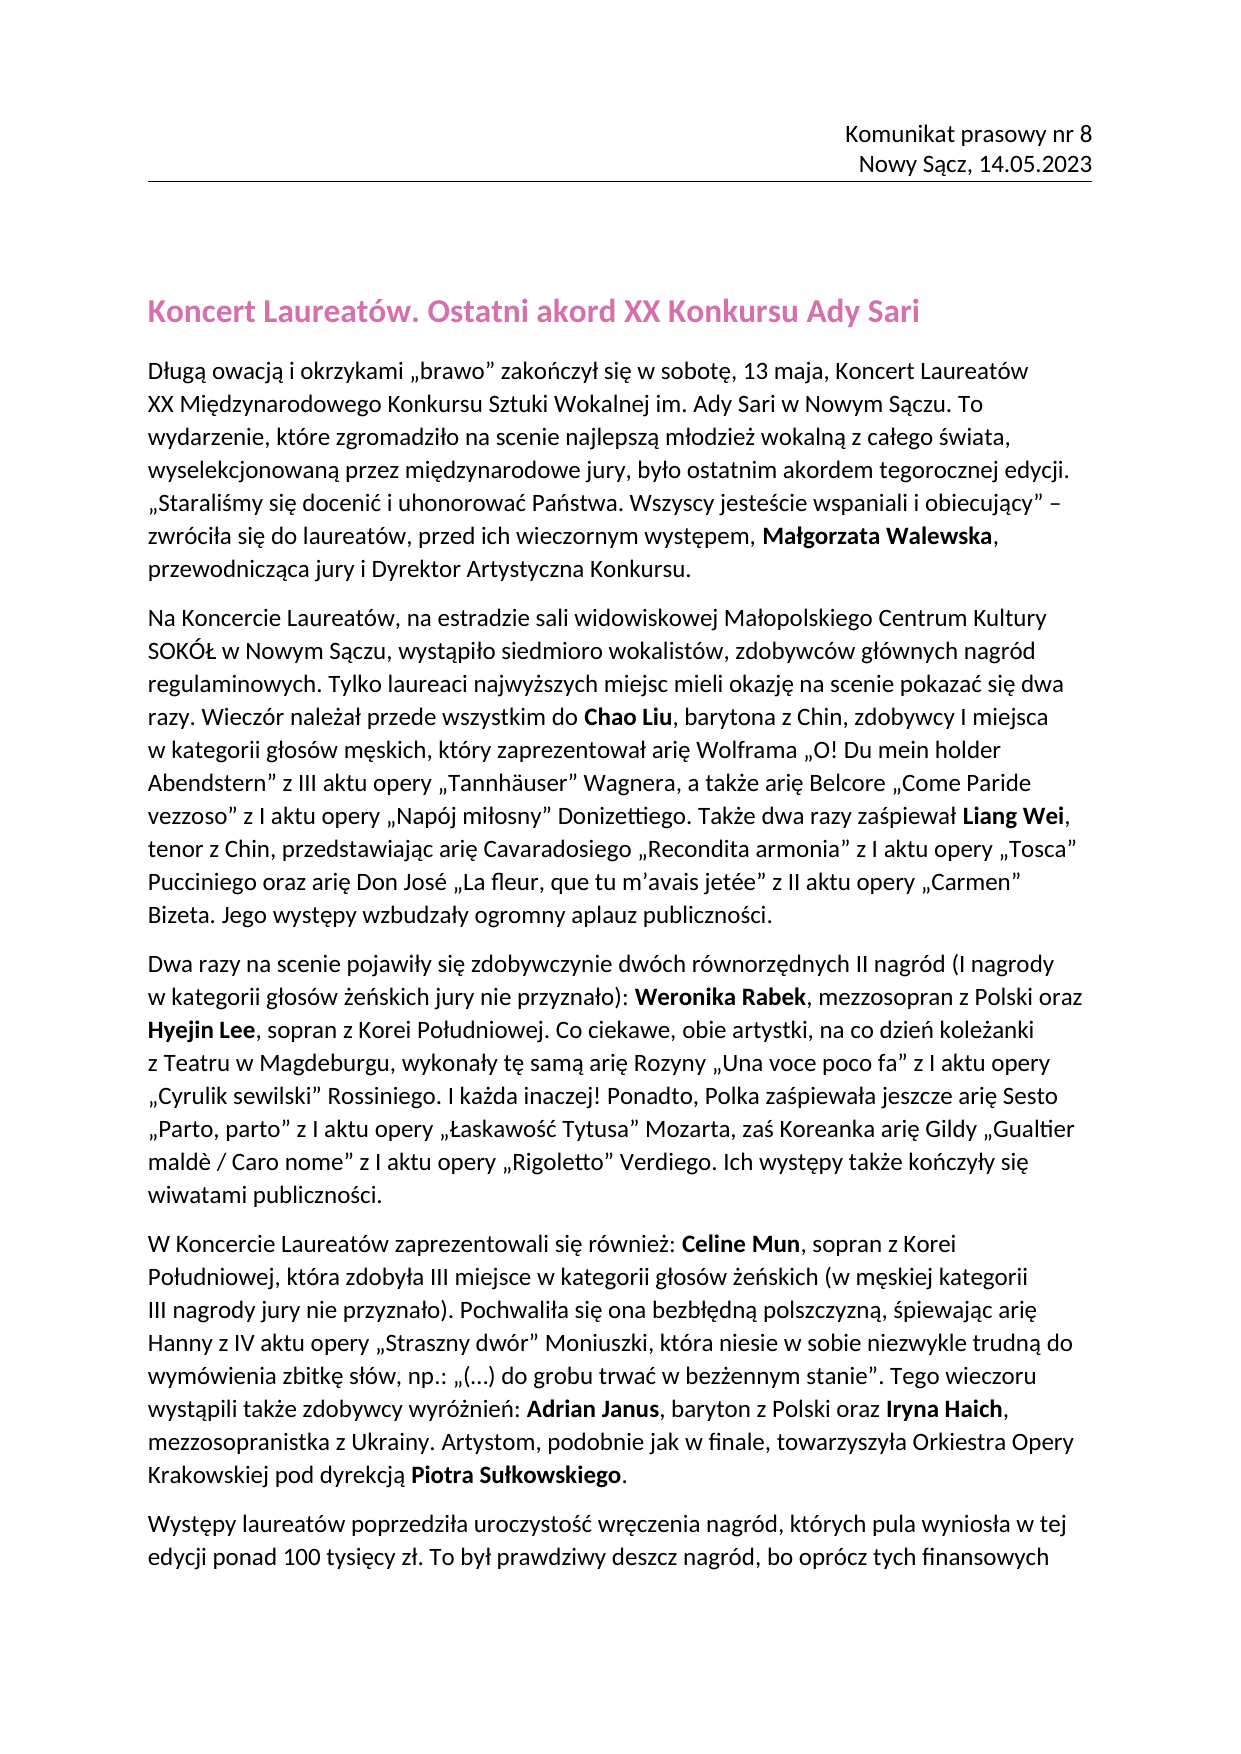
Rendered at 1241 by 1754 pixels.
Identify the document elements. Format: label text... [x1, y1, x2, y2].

text Dwa razy na scenie pojawiły się zdobywczynie dwóch równorzędnych II nagród (I nagrody w kategorii głosów żeńskich jury nie przyznało): Weronika Rabek, mezzosopran z Polski oraz Hyejin Lee, sopran z Korei Południowej. Co ciekawe, obie artystki, na co dzień koleżanki z Teatru w Magdeburgu, wykonały tę samą arię Rozyny „Una voce poco fa” z I aktu opery „Cyrulik sewilski” Rossiniego. I każda inaczej! Ponadto, Polka zaśpiewała jeszcze arię Sesto „Parto, parto” z I aktu opery „Łaskawość Tytusa” Mozarta, zaś Koreanka arię Gildy „Gualtier maldè / Caro nome” z I aktu opery „Rigoletto” Verdiego. Ich występy także kończyły się wiwatami publiczności. [148, 948, 1092, 1209]
text W Koncercie Laureatów zaprezentowali się również: Celine Mun, sopran z Korei Południowej, która zdobyła III miejsce w kategorii głosów żeńskich (w męskiej kategorii III nagrody jury nie przyznało). Pochwaliła się ona bezbłędną polszczyzną, śpiewając arię Hanny z IV aktu opery „Straszny dwór” Moniuszki, która niesie w sobie niezwykle trudną do wymówienia zbitkę słów, np.: „(…) do grobu trwać w bezżennym stanie”. Tego wieczoru wystąpili także zdobywcy wyróżnień: Adrian Janus, baryton z Polski oraz Iryna Haich, mezzosopranistka z Ukrainy. Artystom, podobnie jak w finale, towarzyszyła Orkiestra Opery Krakowskiej pod dyrekcją Piotra Sułkowskiego. [148, 1228, 1092, 1489]
text Nowy Sącz, 14.05.2023 [148, 149, 1092, 181]
text Na Koncercie Laureatów, na estradzie sali widowiskowej Małopolskiego Centrum Kultury SOKÓŁ w Nowym Sączu, wystąpiło siedmioro wokalistów, zdobywców głównych nagród regulaminowych. Tylko laureaci najwyższych miejsc mieli okazję na scenie pokazać się dwa razy. Wieczór należał przede wszystkim do Chao Liu, barytona z Chin, zdobywcy I miejsca w kategorii głosów męskich, który zaprezentował arię Wolframa „O! Du mein holder Abendstern” z III aktu opery „Tannhäuser” Wagnera, a także arię Belcore „Come Paride vezzoso” z I aktu opery „Napój miłosny” Donizettiego. Także dwa razy zaśpiewał Liang Wei, tenor z Chin, przedstawiając arię Cavaradosiego „Recondita armonia” z I aktu opery „Tosca” Pucciniego oraz arię Don José „La fleur, que tu m’avais jetée” z II aktu opery „Carmen” Bizeta. Jego występy wzbudzały ogromny aplauz publiczności. [148, 603, 1092, 929]
text Komunikat prasowy nr 8 [148, 118, 1092, 149]
text Długą owacją i okrzykami „brawo” zakończył się w sobotę, 13 maja, Koncert Laureatów XX Międzynarodowego Konkursu Sztuki Wokalnej im. Ady Sari w Nowym Sączu. To wydarzenie, które zgromadziło na scenie najlepszą młodzież wokalną z całego świata, wyselekcjonowaną przez międzynarodowe jury, było ostatnim akordem tegorocznej edycji. „Staraliśmy się docenić i uhonorować Państwa. Wszyscy jesteście wspaniali i obiecujący” – zwróciła się do laureatów, przed ich wieczornym występem, Małgorzata Walewska, przewodnicząca jury i Dyrektor Artystyczna Konkursu. [148, 356, 1092, 583]
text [148, 1508, 1092, 1572]
text Koncert Laureatów. Ostatni akord XX Konkursu Ady Sari [148, 290, 1092, 331]
